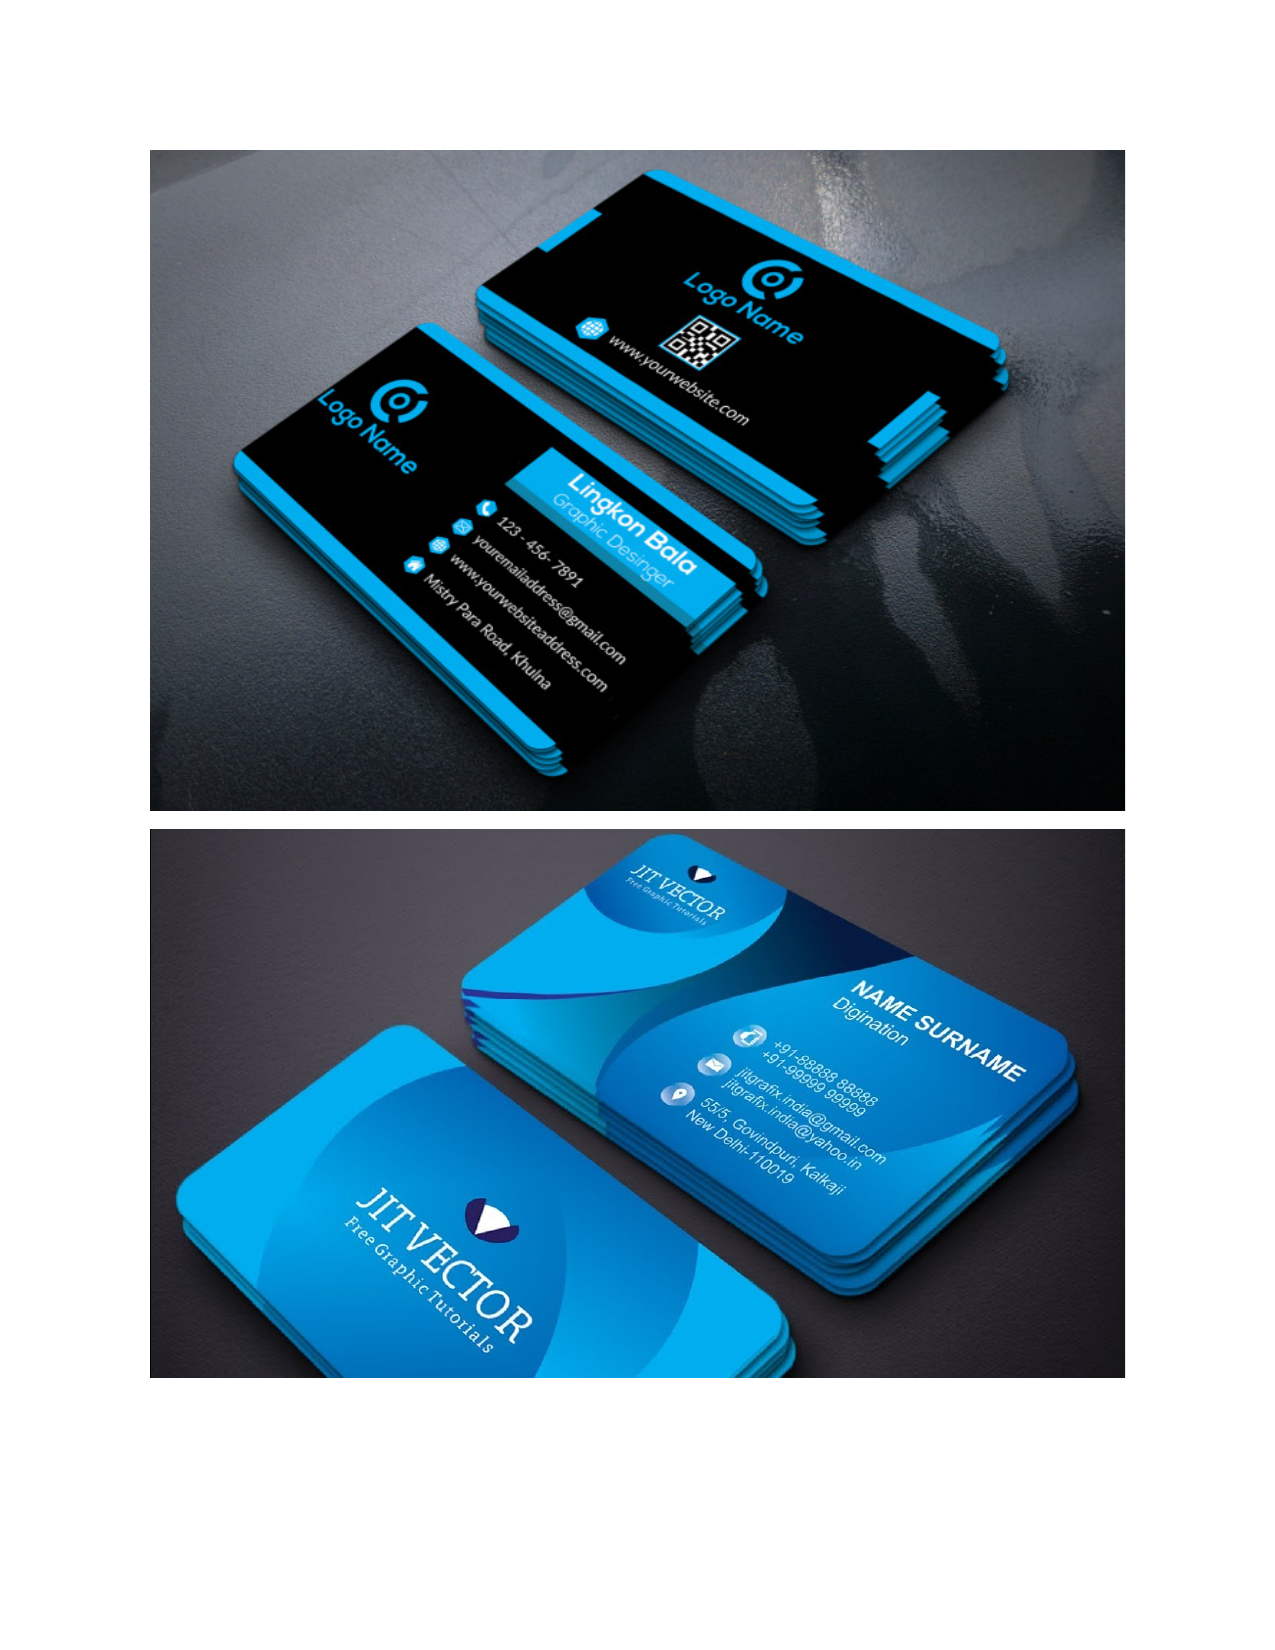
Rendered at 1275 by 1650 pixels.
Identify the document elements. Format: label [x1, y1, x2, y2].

picture [150, 150, 1125, 811]
picture [150, 829, 1125, 1378]
